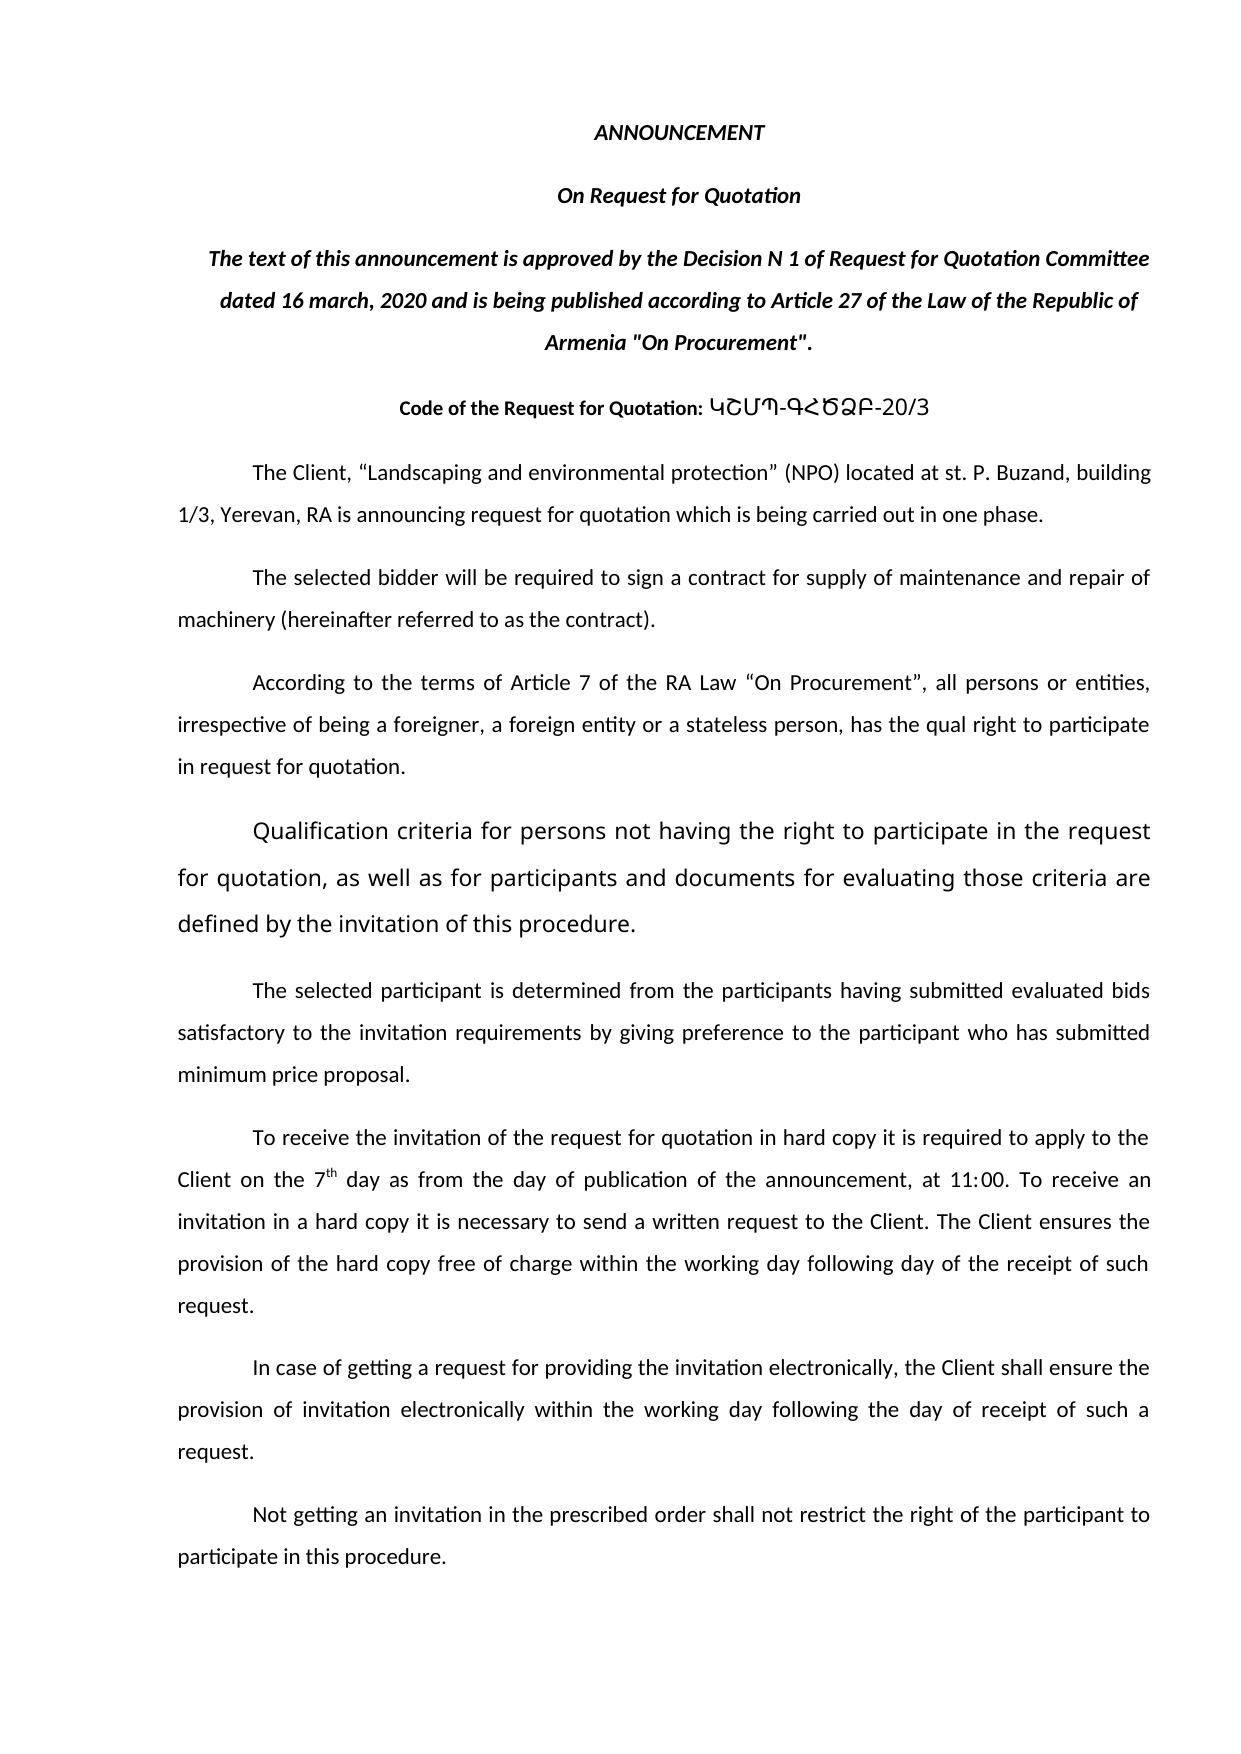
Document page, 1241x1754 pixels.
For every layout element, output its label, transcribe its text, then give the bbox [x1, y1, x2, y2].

text Code of the Request for Quotation: ԿՇՄՊ-ԳՀԾՁԲ-20/3 [177, 391, 1152, 422]
text On Request for Quotation [207, 181, 1152, 209]
text In case of getting a request for providing the invitation electronically, the Client shall ensure the provision of invitation electronically within the working day following the day of receipt of such a request. [177, 1353, 1152, 1466]
text The selected participant is determined from the participants having submitted evaluated bids satisfactory to the invitation requirements by giving preference to the participant who has submitted minimum price proposal. [177, 976, 1152, 1088]
text Qualification criteria for persons not having the right to participate in the request for quotation, as well as for participants and documents for evaluating those criteria are defined by the invitation of this procedure. [177, 814, 1152, 939]
text The selected bidder will be required to sign a contract for supply of maintenance and repair of machinery (hereinafter referred to as the contract). [177, 563, 1152, 633]
text The Client, “Landscaping and environmental protection” (NPO) located at st. P. Buzand, building 1/3, Yerevan, RA is announcing request for quotation which is being carried out in one phase. [177, 458, 1152, 528]
text ANNOUNCEMENT [207, 118, 1152, 146]
text To receive the invitation of the request for quotation in hard copy it is required to apply to the Client on the 7th day as from the day of publication of the announcement, at 11:00. To receive an invitation in a hard copy it is necessary to send a written request to the Client. The Client ensures the provision of the hard copy free of charge within the working day following day of the receipt of such request. [177, 1123, 1152, 1319]
text The text of this announcement is approved by the Decision N 1 of Request for Quotation Committee dated 16 march, 2020 and is being published according to Article 27 of the Law of the Republic of Armenia "On Procurement". [207, 244, 1152, 356]
text Not getting an invitation in the prescribed order shall not restrict the right of the participant to participate in this procedure. [177, 1500, 1152, 1570]
text According to the terms of Article 7 of the RA Law “On Procurement”, all persons or entities, irrespective of being a foreigner, a foreign entity or a stateless person, has the qual right to participate in request for quotation. [177, 668, 1152, 780]
